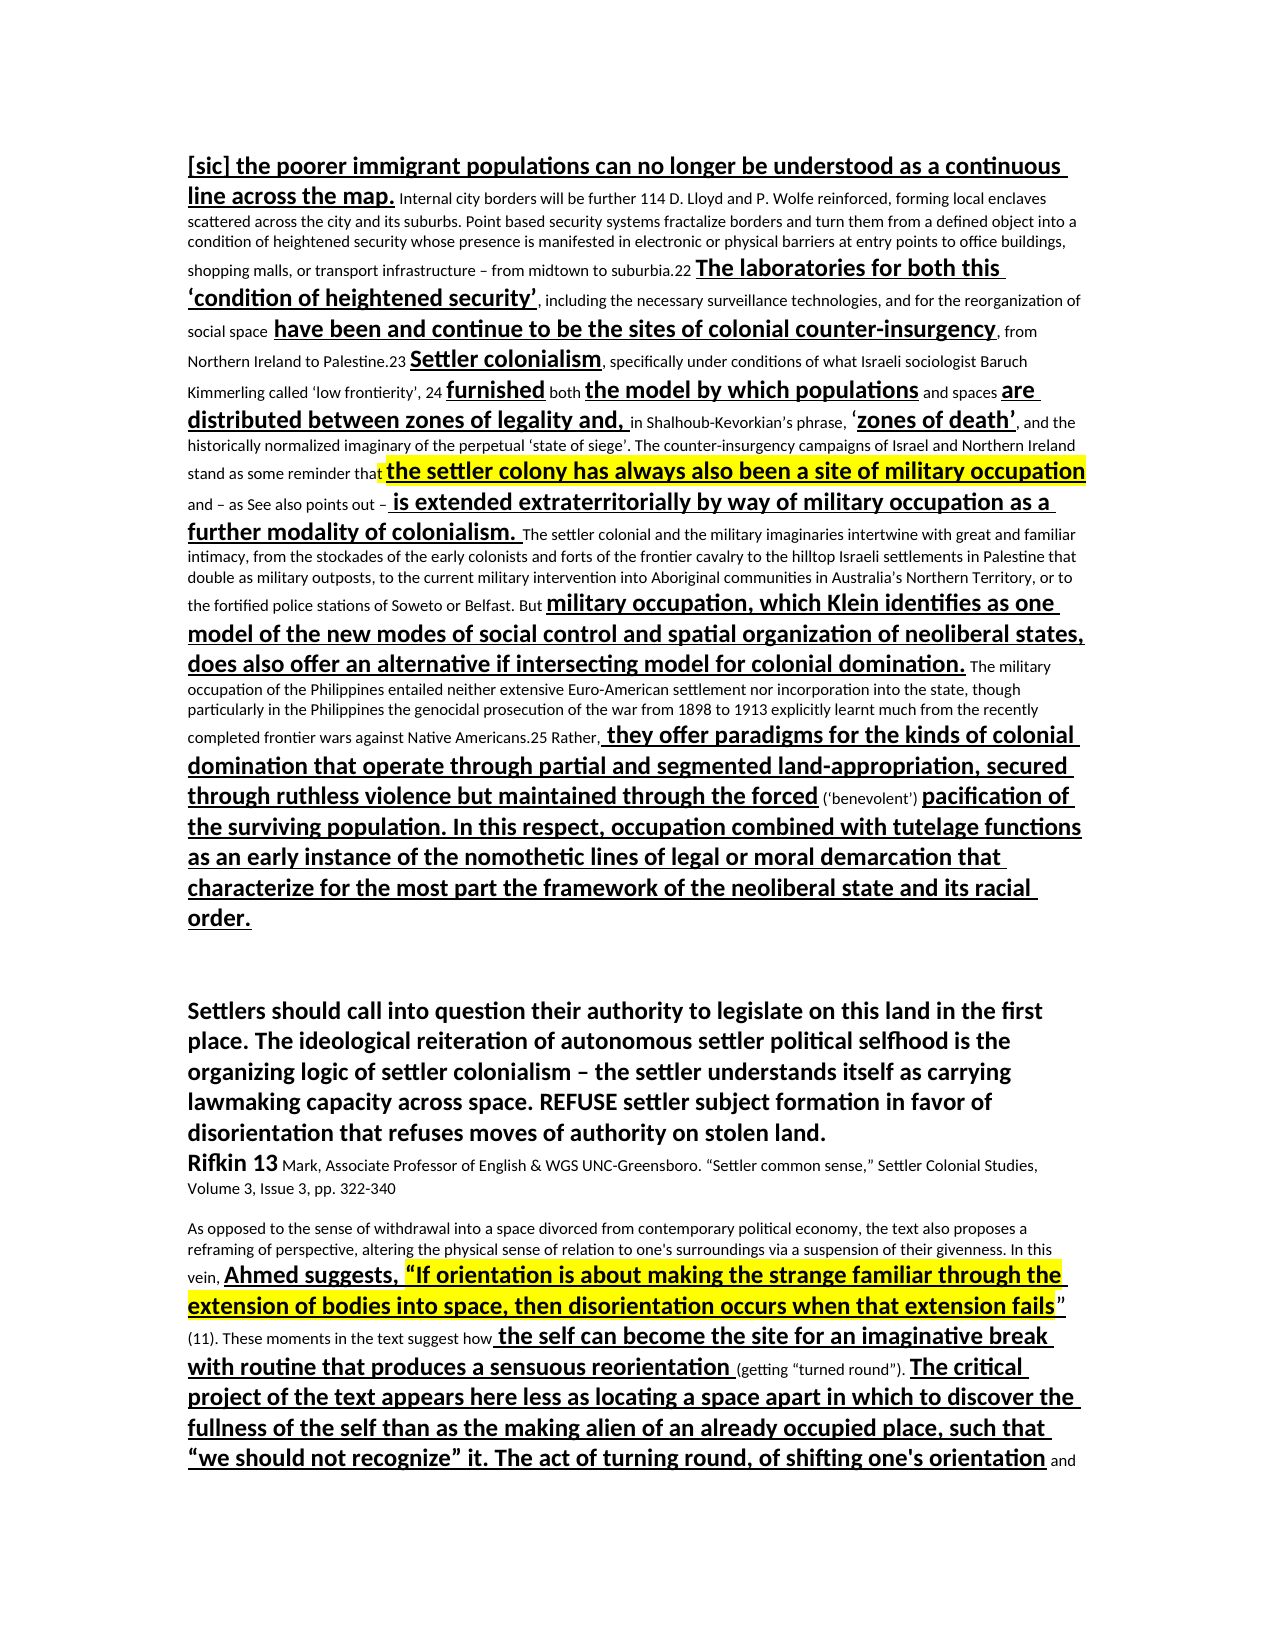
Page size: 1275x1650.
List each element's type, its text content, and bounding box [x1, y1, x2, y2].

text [187, 150, 1087, 933]
text Rifkin 13 Mark, Associate Professor of English & WGS UNC-Greensboro. “Settler common sense,” Settler Colonial Studies, Volume 3, Issue 3, pp. 322-340 [187, 1147, 1087, 1198]
subtitle Settlers should call into question their authority to legislate on this land in the first place. The ideological reiteration of autonomous settler political selfhood is the organizing logic of settler colonialism – the settler understands itself as carrying lawmaking capacity across space. REFUSE settler subject formation in favor of disorientation that refuses moves of authority on stolen land. [187, 995, 1087, 1147]
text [187, 1219, 1087, 1473]
